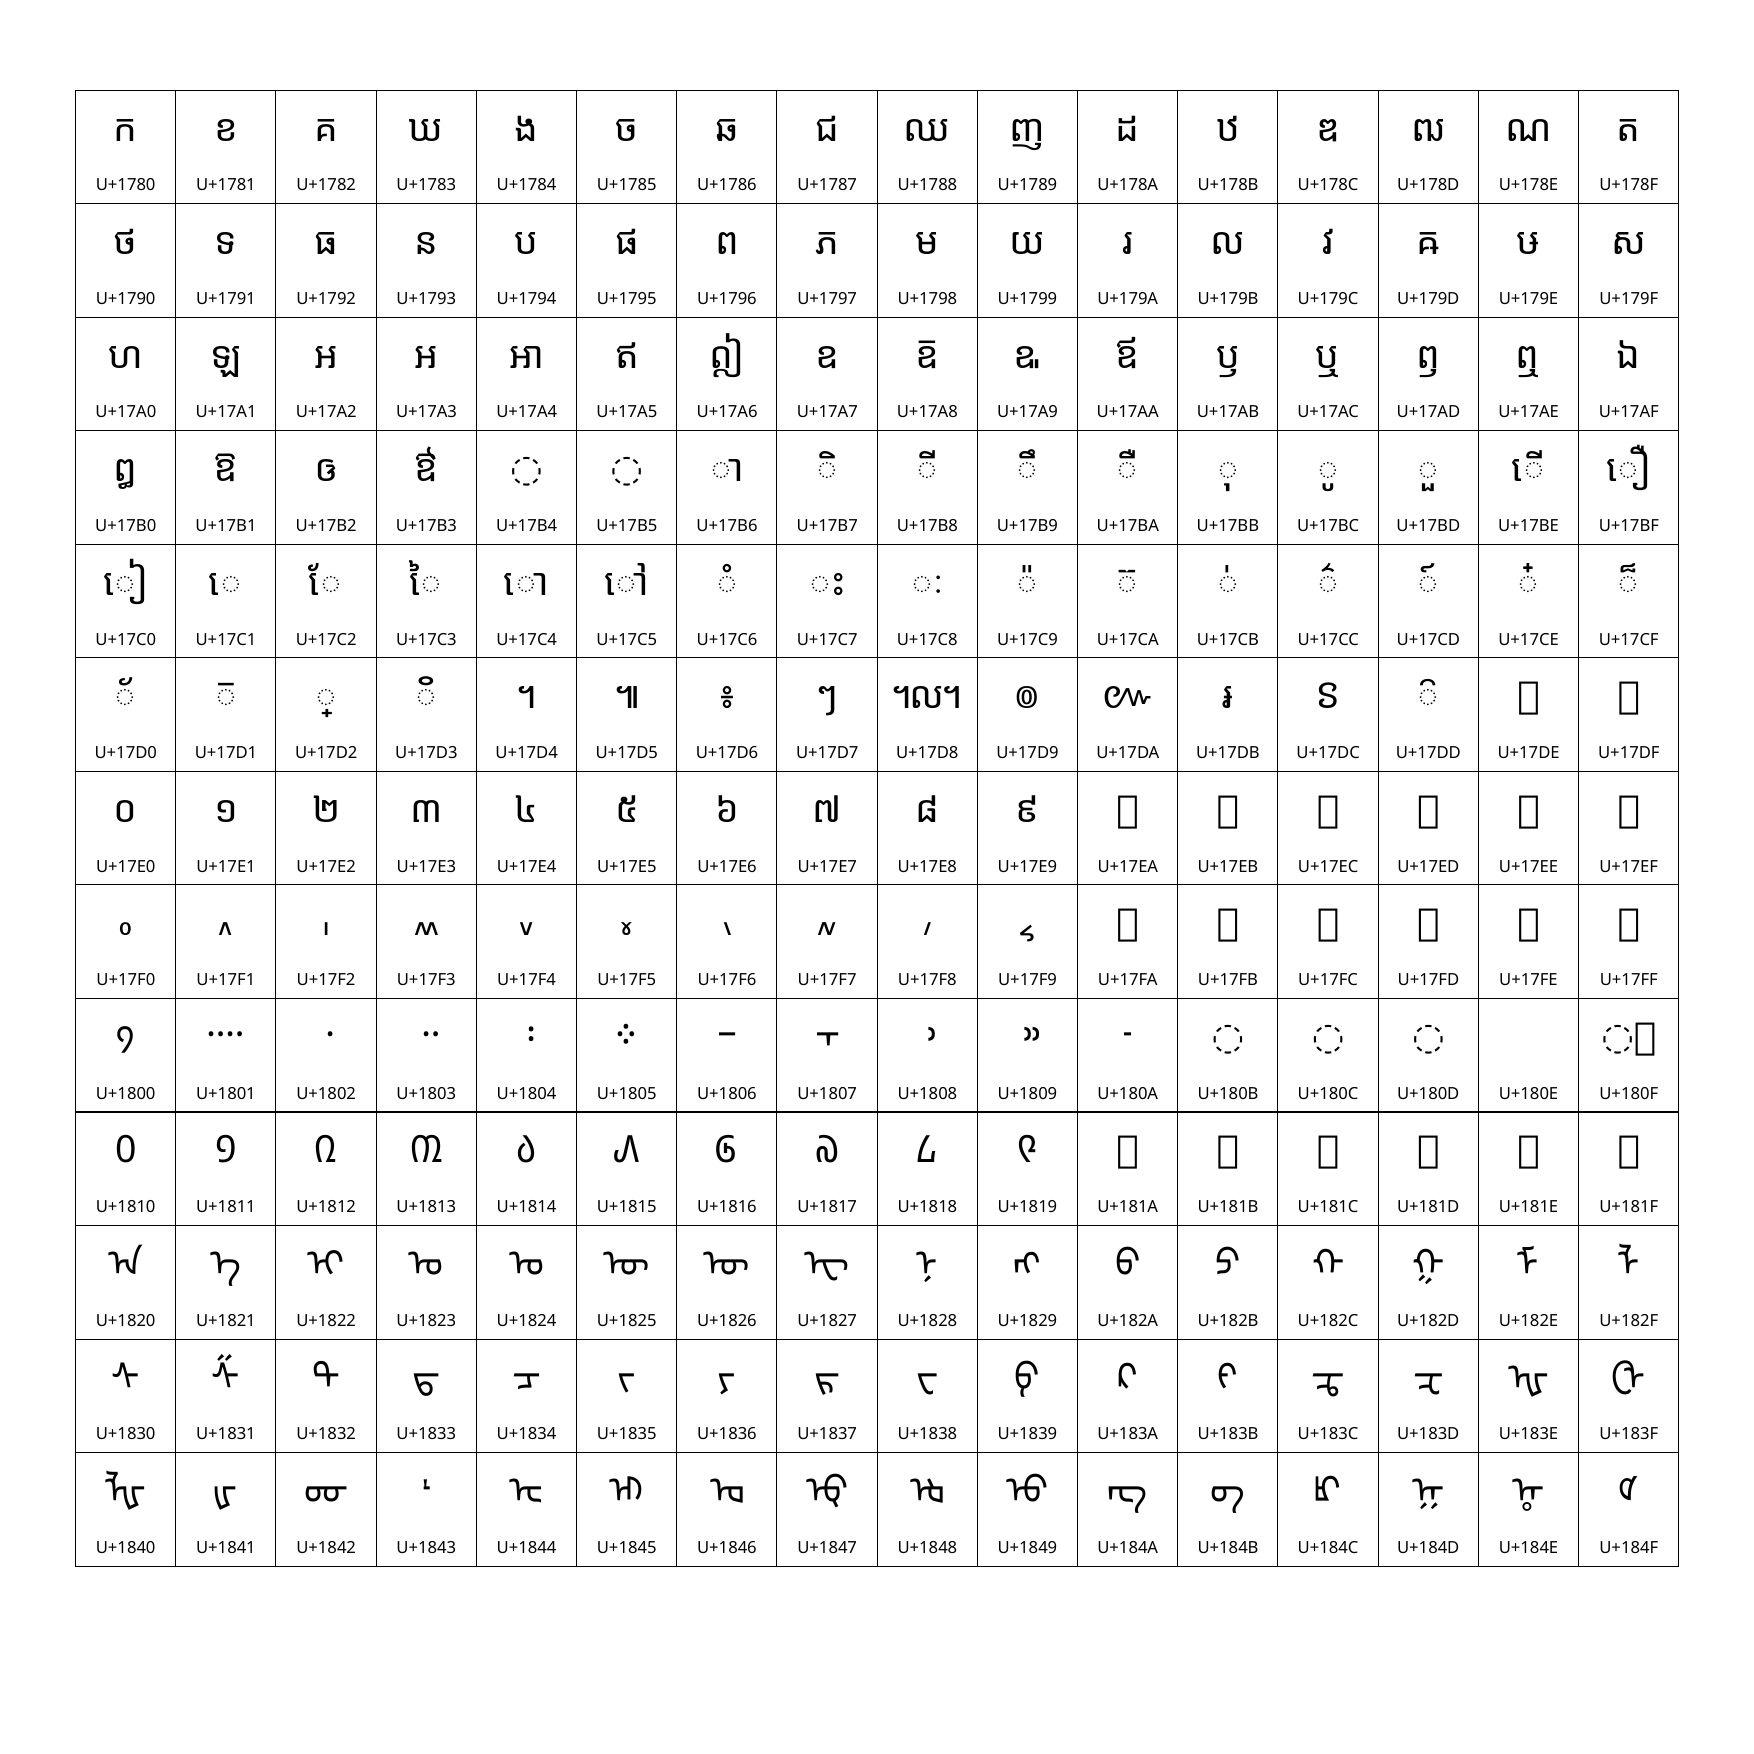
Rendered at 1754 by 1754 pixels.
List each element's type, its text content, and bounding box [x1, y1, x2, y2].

table_cell ៟ U+17DF [1579, 658, 1678, 771]
table_cell ឥ U+17A5 [577, 318, 676, 430]
table_cell ᠒ U+1812 [276, 1113, 376, 1225]
table_cell ត U+178F [1579, 91, 1678, 203]
table_cell ៲ U+17F2 [276, 885, 376, 998]
table_cell ᠋ U+180B [1178, 999, 1277, 1111]
table_cell ᡈ U+1848 [878, 1453, 977, 1566]
table_cell ៪ U+17EA [1078, 772, 1177, 884]
table_cell វ U+179C [1278, 204, 1378, 317]
table_cell ᠂ U+1802 [276, 999, 376, 1111]
table_cell យ U+1799 [978, 204, 1077, 317]
table_cell ប U+1794 [477, 204, 576, 317]
table_cell ឍ U+178D [1379, 91, 1478, 203]
table_cell ᠪ U+182A [1078, 1226, 1177, 1338]
table_cell ស U+179F [1579, 204, 1678, 317]
table_cell ៞ U+17DE [1479, 658, 1578, 771]
table_cell ឱ U+17B1 [176, 431, 275, 544]
table_cell ᠱ U+1831 [176, 1340, 275, 1452]
table_cell ៿ U+17FF [1579, 885, 1678, 998]
table_cell ᠿ U+183F [1579, 1340, 1678, 1452]
table_cell ᠸ U+1838 [878, 1340, 977, 1452]
table_cell ៶ U+17F6 [677, 885, 776, 998]
table_cell ឮ U+17AE [1479, 318, 1578, 430]
table_cell ᡁ U+1841 [176, 1453, 275, 1566]
table_cell ណ U+178E [1479, 91, 1578, 203]
table_cell ᠨ U+1828 [878, 1226, 977, 1338]
table_cell ៚ U+17DA [1078, 658, 1177, 771]
table_cell ᠩ U+1829 [978, 1226, 1077, 1338]
table_cell ៊ U+17CA [1078, 545, 1177, 657]
table_cell ᠌ U+180C [1278, 999, 1378, 1111]
table_cell ៓ U+17D3 [377, 658, 476, 771]
table_cell ន U+1793 [377, 204, 476, 317]
table_cell ៼ U+17FC [1278, 885, 1378, 998]
table_cell ោ U+17C4 [477, 545, 576, 657]
table_cell ᡊ U+184A [1078, 1453, 1177, 1566]
table_cell ឩ U+17A9 [978, 318, 1077, 430]
table_cell ឋ U+178B [1178, 91, 1277, 203]
table_cell ᠼ U+183C [1278, 1340, 1378, 1452]
table_cell ៃ U+17C3 [377, 545, 476, 657]
table_cell ់ U+17CB [1178, 545, 1277, 657]
table_cell ំ U+17C6 [677, 545, 776, 657]
table_cell ដ U+178A [1078, 91, 1177, 203]
table_cell ឪ U+17AA [1078, 318, 1177, 430]
table_cell ᠹ U+1839 [978, 1340, 1077, 1452]
table_cell ᠄ U+1804 [477, 999, 576, 1111]
table_cell ្ U+17D2 [276, 658, 376, 771]
table_cell ៩ U+17E9 [978, 772, 1077, 884]
table_cell ឳ U+17B3 [377, 431, 476, 544]
table_cell ក U+1780 [76, 91, 175, 203]
table_cell ᠵ U+1835 [577, 1340, 676, 1452]
table_cell ថ U+1790 [76, 204, 175, 317]
table_cell ឦ U+17A6 [677, 318, 776, 430]
table_cell ៣ U+17E3 [377, 772, 476, 884]
table_cell ᠲ U+1832 [276, 1340, 376, 1452]
table_cell ៑ U+17D1 [176, 658, 275, 771]
table_cell ᠠ U+1820 [76, 1226, 175, 1338]
table_cell ិ U+17B7 [777, 431, 877, 544]
table_cell ᡀ U+1840 [76, 1453, 175, 1566]
table_cell ᠇ U+1807 [777, 999, 877, 1111]
table_cell ៴ U+17F4 [477, 885, 576, 998]
table_cell ៷ U+17F7 [777, 885, 877, 998]
table_cell ៺ U+17FA [1078, 885, 1177, 998]
table_cell ᠊ U+180A [1078, 999, 1177, 1111]
table_cell ᡏ U+184F [1579, 1453, 1678, 1566]
table_cell ᠕ U+1815 [577, 1113, 676, 1225]
table_cell ង U+1784 [477, 91, 576, 203]
table_cell ឝ U+179D [1379, 204, 1478, 317]
table_cell ᠤ U+1824 [477, 1226, 576, 1338]
table_cell ឡ U+17A1 [176, 318, 275, 430]
table_cell ᠷ U+1837 [777, 1340, 877, 1452]
table_cell ᠥ U+1825 [577, 1226, 676, 1338]
table_cell ឿ U+17BF [1579, 431, 1678, 544]
table_cell ៀ U+17C0 [76, 545, 175, 657]
table_cell ៗ U+17D7 [777, 658, 877, 771]
table_cell ᠟ U+181F [1579, 1113, 1678, 1225]
table_cell ᡎ U+184E [1479, 1453, 1578, 1566]
table_cell ᠭ U+182D [1379, 1226, 1478, 1338]
table_cell ឰ U+17B0 [76, 431, 175, 544]
table_cell ᠅ U+1805 [577, 999, 676, 1111]
table_cell ១ U+17E1 [176, 772, 275, 884]
table_cell ព U+1796 [677, 204, 776, 317]
table_cell ឴ U+17B4 [477, 431, 576, 544]
table_cell ᠚ U+181A [1078, 1113, 1177, 1225]
table_cell ៻ U+17FB [1178, 885, 1277, 998]
table_cell អ U+17A2 [276, 318, 376, 430]
table_cell ញ U+1789 [978, 91, 1077, 203]
table_cell ᠍ U+180D [1379, 999, 1478, 1111]
table_cell ᠫ U+182B [1178, 1226, 1277, 1338]
table_cell ័ U+17D0 [76, 658, 175, 771]
table_cell ៰ U+17F0 [76, 885, 175, 998]
table_cell ᠞ U+181E [1479, 1113, 1578, 1225]
table_cell ᠔ U+1814 [477, 1113, 576, 1225]
table_cell ០ U+17E0 [76, 772, 175, 884]
table_cell ឫ U+17AB [1178, 318, 1277, 430]
table_cell ᠝ U+181D [1379, 1113, 1478, 1225]
table_cell ᠆ U+1806 [677, 999, 776, 1111]
table_cell ឵ U+17B5 [577, 431, 676, 544]
table_cell ។ U+17D4 [477, 658, 576, 771]
table_cell ឈ U+1788 [878, 91, 977, 203]
table_cell ៙ U+17D9 [978, 658, 1077, 771]
table_cell ᠎ U+180E [1479, 999, 1578, 1111]
table_cell ច U+1785 [577, 91, 676, 203]
table_cell ᠃ U+1803 [377, 999, 476, 1111]
table_cell ᠗ U+1817 [777, 1113, 877, 1225]
table_cell ៨ U+17E8 [878, 772, 977, 884]
table_cell ᡉ U+1849 [978, 1453, 1077, 1566]
table_cell ᠁ U+1801 [176, 999, 275, 1111]
table_cell ᡆ U+1846 [677, 1453, 776, 1566]
table_cell ᠜ U+181C [1278, 1113, 1378, 1225]
table_cell ᠀ U+1800 [76, 999, 175, 1111]
table_cell ᠴ U+1834 [477, 1340, 576, 1452]
table_cell ᠦ U+1826 [677, 1226, 776, 1338]
table_cell ៖ U+17D6 [677, 658, 776, 771]
table_cell ៌ U+17CC [1278, 545, 1378, 657]
table_cell ី U+17B8 [878, 431, 977, 544]
table_cell ឹ U+17B9 [978, 431, 1077, 544]
table_cell ៫ U+17EB [1178, 772, 1277, 884]
table_cell ៬ U+17EC [1278, 772, 1378, 884]
table_cell ᠐ U+1810 [76, 1113, 175, 1225]
table_cell ᠰ U+1830 [76, 1340, 175, 1452]
table_cell ᠶ U+1836 [677, 1340, 776, 1452]
table_cell ៎ U+17CE [1479, 545, 1578, 657]
table_cell ᠙ U+1819 [978, 1113, 1077, 1225]
table_cell ឨ U+17A8 [878, 318, 977, 430]
table_cell ឯ U+17AF [1579, 318, 1678, 430]
table_cell ៾ U+17FE [1479, 885, 1578, 998]
table_cell រ U+179A [1078, 204, 1177, 317]
table_cell ៽ U+17FD [1379, 885, 1478, 998]
table_cell ᡄ U+1844 [477, 1453, 576, 1566]
table_cell ᡂ U+1842 [276, 1453, 376, 1566]
table_cell ᠳ U+1833 [377, 1340, 476, 1452]
table_cell ᠾ U+183E [1479, 1340, 1578, 1452]
table_cell ᠡ U+1821 [176, 1226, 275, 1338]
table_cell ៹ U+17F9 [978, 885, 1077, 998]
table_cell ᠖ U+1816 [677, 1113, 776, 1225]
table_cell ៅ U+17C5 [577, 545, 676, 657]
table_cell ជ U+1787 [777, 91, 877, 203]
table_cell ឌ U+178C [1278, 91, 1378, 203]
table_cell ឭ U+17AD [1379, 318, 1478, 430]
table_cell ᡃ U+1843 [377, 1453, 476, 1566]
table_cell ៈ U+17C8 [878, 545, 977, 657]
table_cell ᡇ U+1847 [777, 1453, 877, 1566]
table_cell ᡍ U+184D [1379, 1453, 1478, 1566]
table_cell ៥ U+17E5 [577, 772, 676, 884]
table_cell ៸ U+17F8 [878, 885, 977, 998]
table_cell ៘ U+17D8 [878, 658, 977, 771]
table_cell ᠧ U+1827 [777, 1226, 877, 1338]
table_cell ា U+17B6 [677, 431, 776, 544]
table_cell ឤ U+17A4 [477, 318, 576, 430]
table_cell ើ U+17BE [1479, 431, 1578, 544]
table_cell ផ U+1795 [577, 204, 676, 317]
table_cell ៍ U+17CD [1379, 545, 1478, 657]
table_cell ភ U+1797 [777, 204, 877, 317]
table_cell ៕ U+17D5 [577, 658, 676, 771]
table_cell ម U+1798 [878, 204, 977, 317]
table_cell ៳ U+17F3 [377, 885, 476, 998]
table_cell ᡌ U+184C [1278, 1453, 1378, 1566]
table_cell ឃ U+1783 [377, 91, 476, 203]
table_cell ᠓ U+1813 [377, 1113, 476, 1225]
table_cell ᠻ U+183B [1178, 1340, 1277, 1452]
table_cell ៮ U+17EE [1479, 772, 1578, 884]
table_cell ៝ U+17DD [1379, 658, 1478, 771]
table_cell ឆ U+1786 [677, 91, 776, 203]
table_cell ៏ U+17CF [1579, 545, 1678, 657]
table_cell គ U+1782 [276, 91, 376, 203]
table_cell ឺ U+17BA [1078, 431, 1177, 544]
table_cell ᡅ U+1845 [577, 1453, 676, 1566]
table_cell ᠮ U+182E [1479, 1226, 1578, 1338]
table_cell ឣ U+17A3 [377, 318, 476, 430]
table_cell ៵ U+17F5 [577, 885, 676, 998]
table_cell ៧ U+17E7 [777, 772, 877, 884]
table_cell ᠘ U+1818 [878, 1113, 977, 1225]
table_cell ᠯ U+182F [1579, 1226, 1678, 1338]
table_cell ទ U+1791 [176, 204, 275, 317]
table_cell ៉ U+17C9 [978, 545, 1077, 657]
table_cell ះ U+17C7 [777, 545, 877, 657]
table_cell ᠬ U+182C [1278, 1226, 1378, 1338]
table_cell ួ U+17BD [1379, 431, 1478, 544]
table_cell ៯ U+17EF [1579, 772, 1678, 884]
table_cell ឧ U+17A7 [777, 318, 877, 430]
table_cell ᠏ U+180F [1579, 999, 1678, 1111]
table_cell ៜ U+17DC [1278, 658, 1378, 771]
table_cell ᠣ U+1823 [377, 1226, 476, 1338]
table_cell ហ U+17A0 [76, 318, 175, 430]
table_cell េ U+17C1 [176, 545, 275, 657]
table_cell ុ U+17BB [1178, 431, 1277, 544]
table_cell ៦ U+17E6 [677, 772, 776, 884]
table_cell ᠢ U+1822 [276, 1226, 376, 1338]
table_cell ᠺ U+183A [1078, 1340, 1177, 1452]
table_cell ល U+179B [1178, 204, 1277, 317]
table_cell ៱ U+17F1 [176, 885, 275, 998]
table_cell ឲ U+17B2 [276, 431, 376, 544]
table_cell ២ U+17E2 [276, 772, 376, 884]
table_cell ឬ U+17AC [1278, 318, 1378, 430]
table_cell ៭ U+17ED [1379, 772, 1478, 884]
table_cell ᡋ U+184B [1178, 1453, 1277, 1566]
table_cell ៤ U+17E4 [477, 772, 576, 884]
table_cell ូ U+17BC [1278, 431, 1378, 544]
table_cell ធ U+1792 [276, 204, 376, 317]
table_cell ᠉ U+1809 [978, 999, 1077, 1111]
table_cell ᠑ U+1811 [176, 1113, 275, 1225]
table_cell ខ U+1781 [176, 91, 275, 203]
table_cell ែ U+17C2 [276, 545, 376, 657]
table_cell ᠈ U+1808 [878, 999, 977, 1111]
table_cell ᠛ U+181B [1178, 1113, 1277, 1225]
table_cell ឞ U+179E [1479, 204, 1578, 317]
table_cell ᠽ U+183D [1379, 1340, 1478, 1452]
table_cell ៛ U+17DB [1178, 658, 1277, 771]
